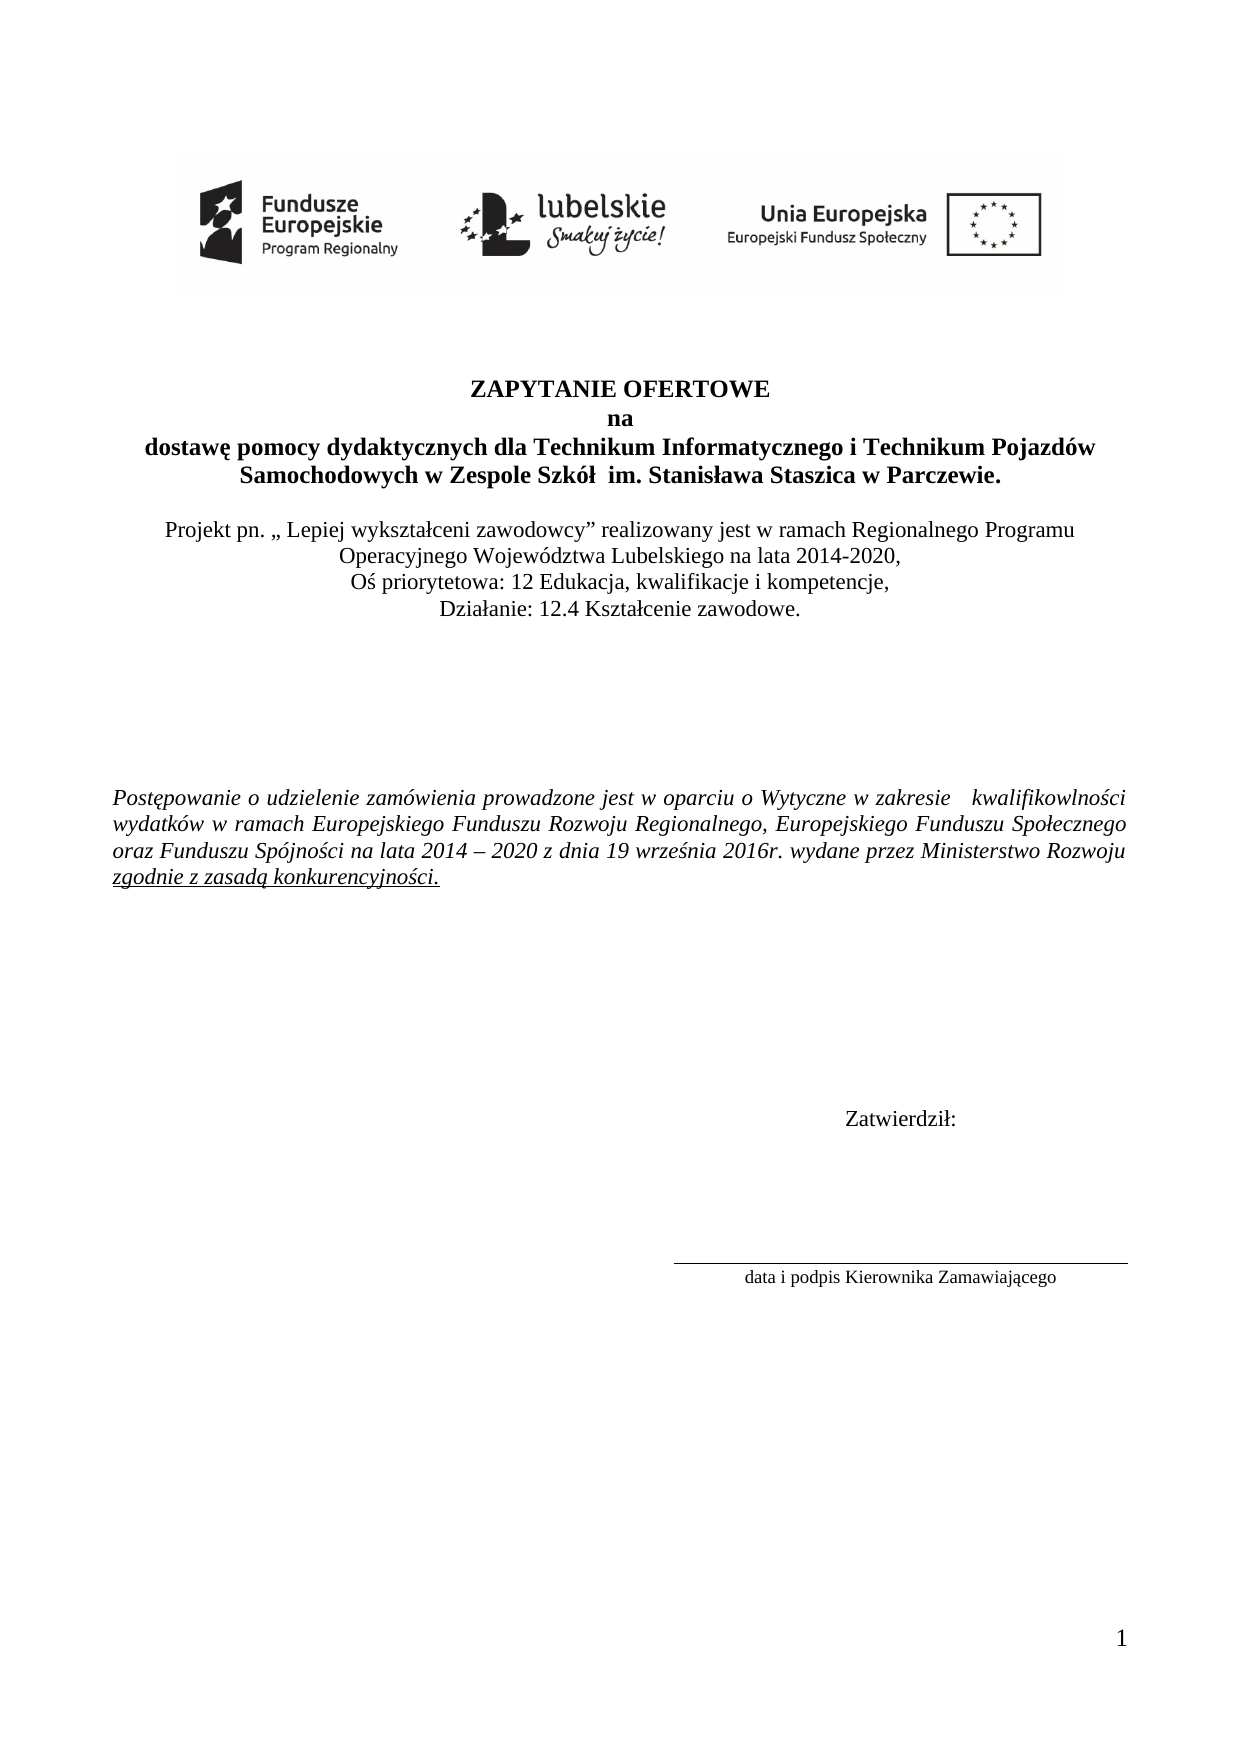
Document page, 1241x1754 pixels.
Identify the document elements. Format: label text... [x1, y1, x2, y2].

text Zatwierdził: [674, 1105, 1128, 1131]
text Oś priorytetowa: 12 Edukacja, kwalifikacje i kompetencje, [112, 568, 1128, 595]
text na [112, 403, 1128, 432]
text ZAPYTANIE OFERTOWE [112, 374, 1128, 403]
text dostawę pomocy dydaktycznych dla Technikum Informatycznego i Technikum Pojazdów Samochodowych w Zespole Szkół im. Stanisława Staszica w Parczewie. [112, 432, 1128, 489]
text Działanie: 12.4 Kształcenie zawodowe. [112, 595, 1128, 621]
text data i podpis Kierownika Zamawiającego [674, 1264, 1128, 1288]
text Postępowanie o udzielenie zamówienia prowadzone jest w oparciu o Wytyczne w zakresie kwalifikowlności wydatków w ramach Europejskiego Funduszu Rozwoju Regionalnego, Europejskiego Funduszu Społecznego oraz Funduszu Spójności na lata 2014 – 2020 z dnia 19 września 2016r. wydane przez Ministerstwo Rozwoju zgodnie z zasadą konkurencyjności. [112, 784, 1128, 889]
picture [177, 150, 1063, 293]
text Projekt pn. „ Lepiej wykształceni zawodowcy” realizowany jest w ramach Regionalnego Programu Operacyjnego Województwa Lubelskiego na lata 2014-2020, [112, 516, 1128, 568]
